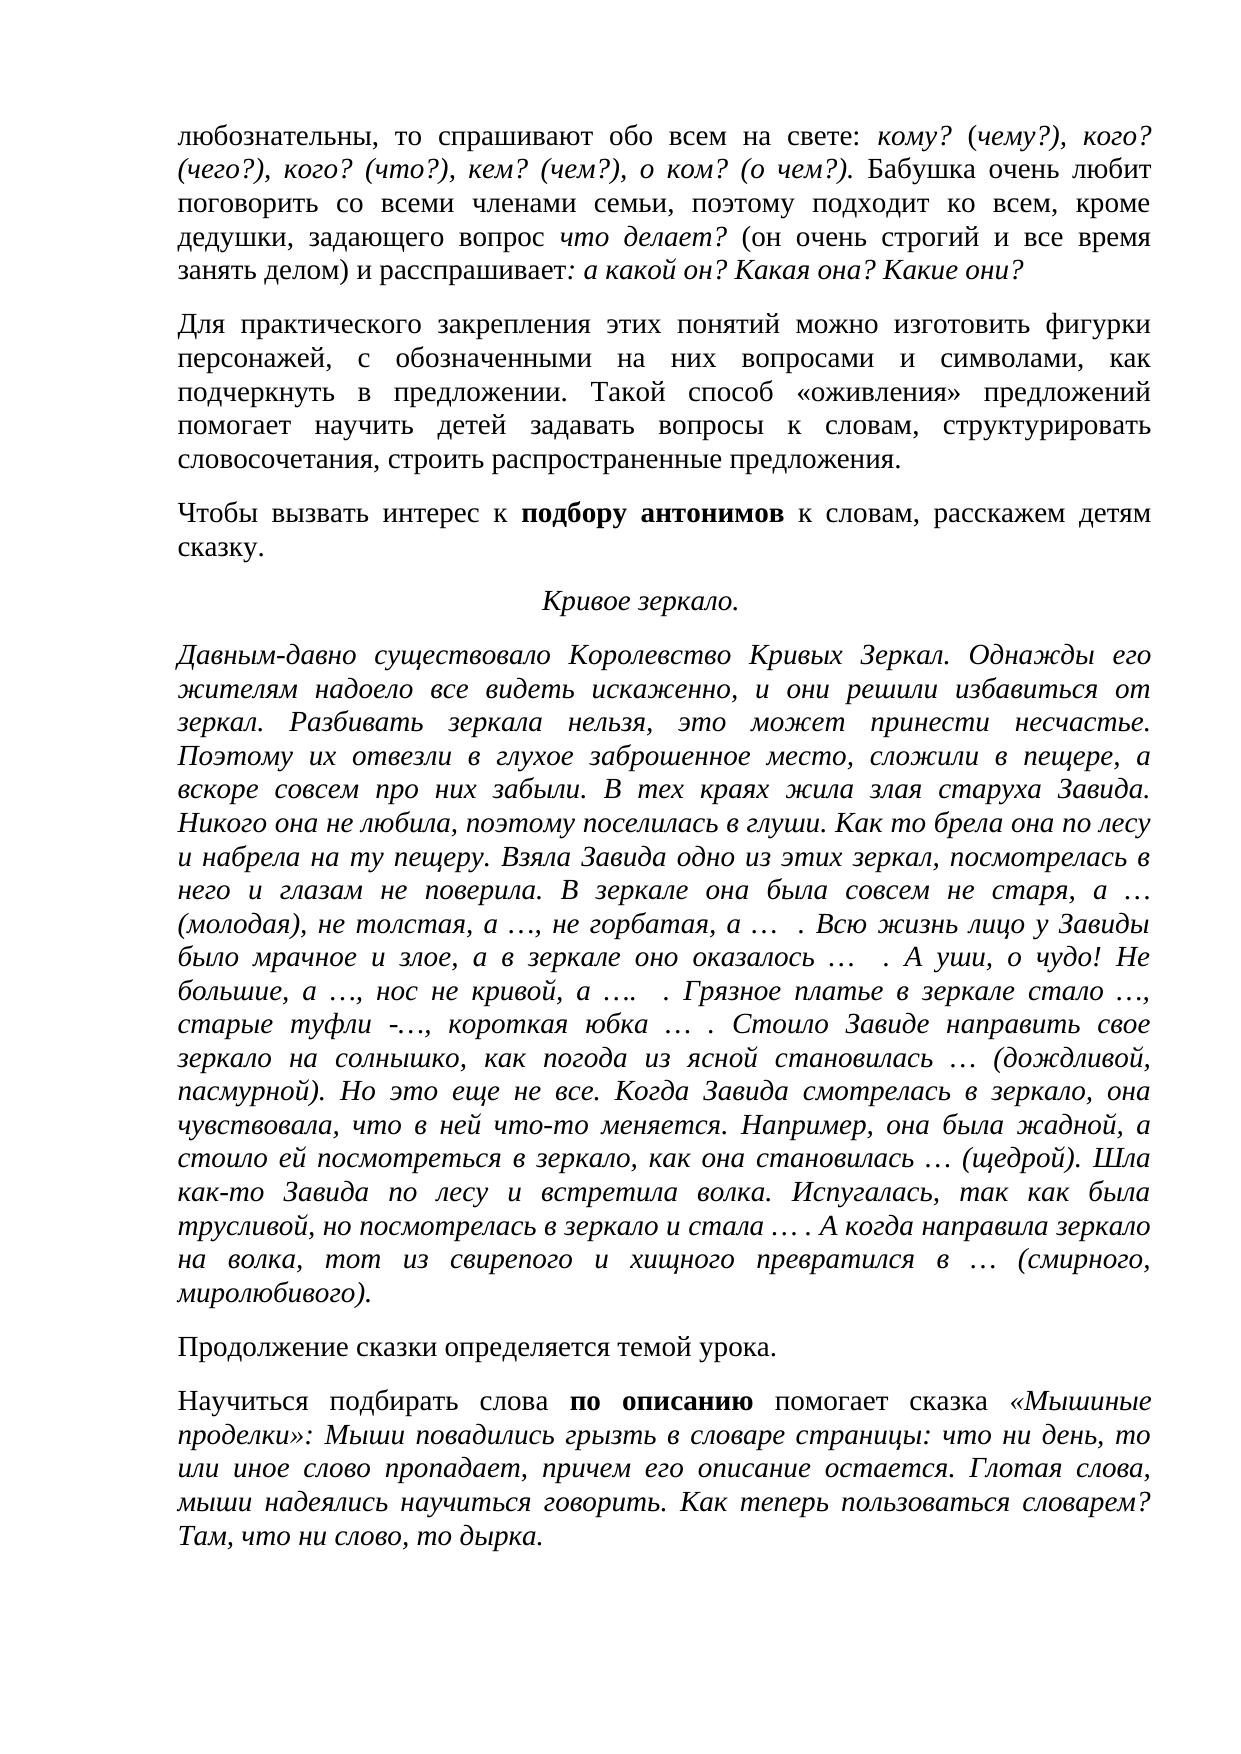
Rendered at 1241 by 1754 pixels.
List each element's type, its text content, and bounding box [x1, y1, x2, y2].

text Чтобы вызвать интерес к подбору антонимов к словам, расскажем детям сказку. [177, 495, 1152, 562]
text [177, 118, 1152, 286]
text Для практического закрепления этих понятий можно изготовить фигурки персонажей, с обозначенными на них вопросами и символами, как подчеркнуть в предложении. Такой способ «оживления» предложений помогает научить детей задавать вопросы к словам, структурировать словосочетания, строить распространенные предложения. [177, 307, 1152, 474]
text Научиться подбирать слова по описанию помогает сказка «Мышиные проделки»: Мыши повадились грызть в словаре страницы: что ни день, то или иное слово пропадает, причем его описание остается. Глотая слова, мыши надеялись научиться говорить. Как теперь пользоваться словарем? Там, что ни слово, то дырка. [177, 1383, 1152, 1551]
text Продолжение сказки определяется темой урока. [177, 1329, 1152, 1363]
text Давным-давно существовало Королевство Кривых Зеркал. Однажды его жителям надоело все видеть искаженно, и они решили избавиться от зеркал. Разбивать зеркала нельзя, это может принести несчастье. Поэтому их отвезли в глухое заброшенное место, сложили в пещере, а вскоре совсем про них забыли. В тех краях жила злая старуха Завида. Никого она не любила, поэтому поселилась в глуши. Как то брела она по лесу и набрела на ту пещеру. Взяла Завида одно из этих зеркал, посмотрелась в него и глазам не поверила. В зеркале она была совсем не старя, а … (молодая), не толстая, а …, не горбатая, а … . Всю жизнь лицо у Завиды было мрачное и злое, а в зеркале оно оказалось … . А уши, о чудо! Не большие, а …, нос не кривой, а …. . Грязное платье в зеркале стало …, старые туфли -…, короткая юбка … . Стоило Завиде направить свое зеркало на солнышко, как погода из ясной становилась … (дождливой, пасмурной). Но это еще не все. Когда Завида смотрелась в зеркало, она чувствовала, что в ней что-то меняется. Например, она была жадной, а стоило ей посмотреться в зеркало, как она становилась … (щедрой). Шла как-то Завида по лесу и встретила волка. Испугалась, так как была трусливой, но посмотрелась в зеркало и стала … . А когда направила зеркало на волка, тот из свирепого и хищного превратился в … (смирного, миролюбивого). [177, 637, 1152, 1308]
text Кривое зеркало. [177, 583, 1152, 617]
